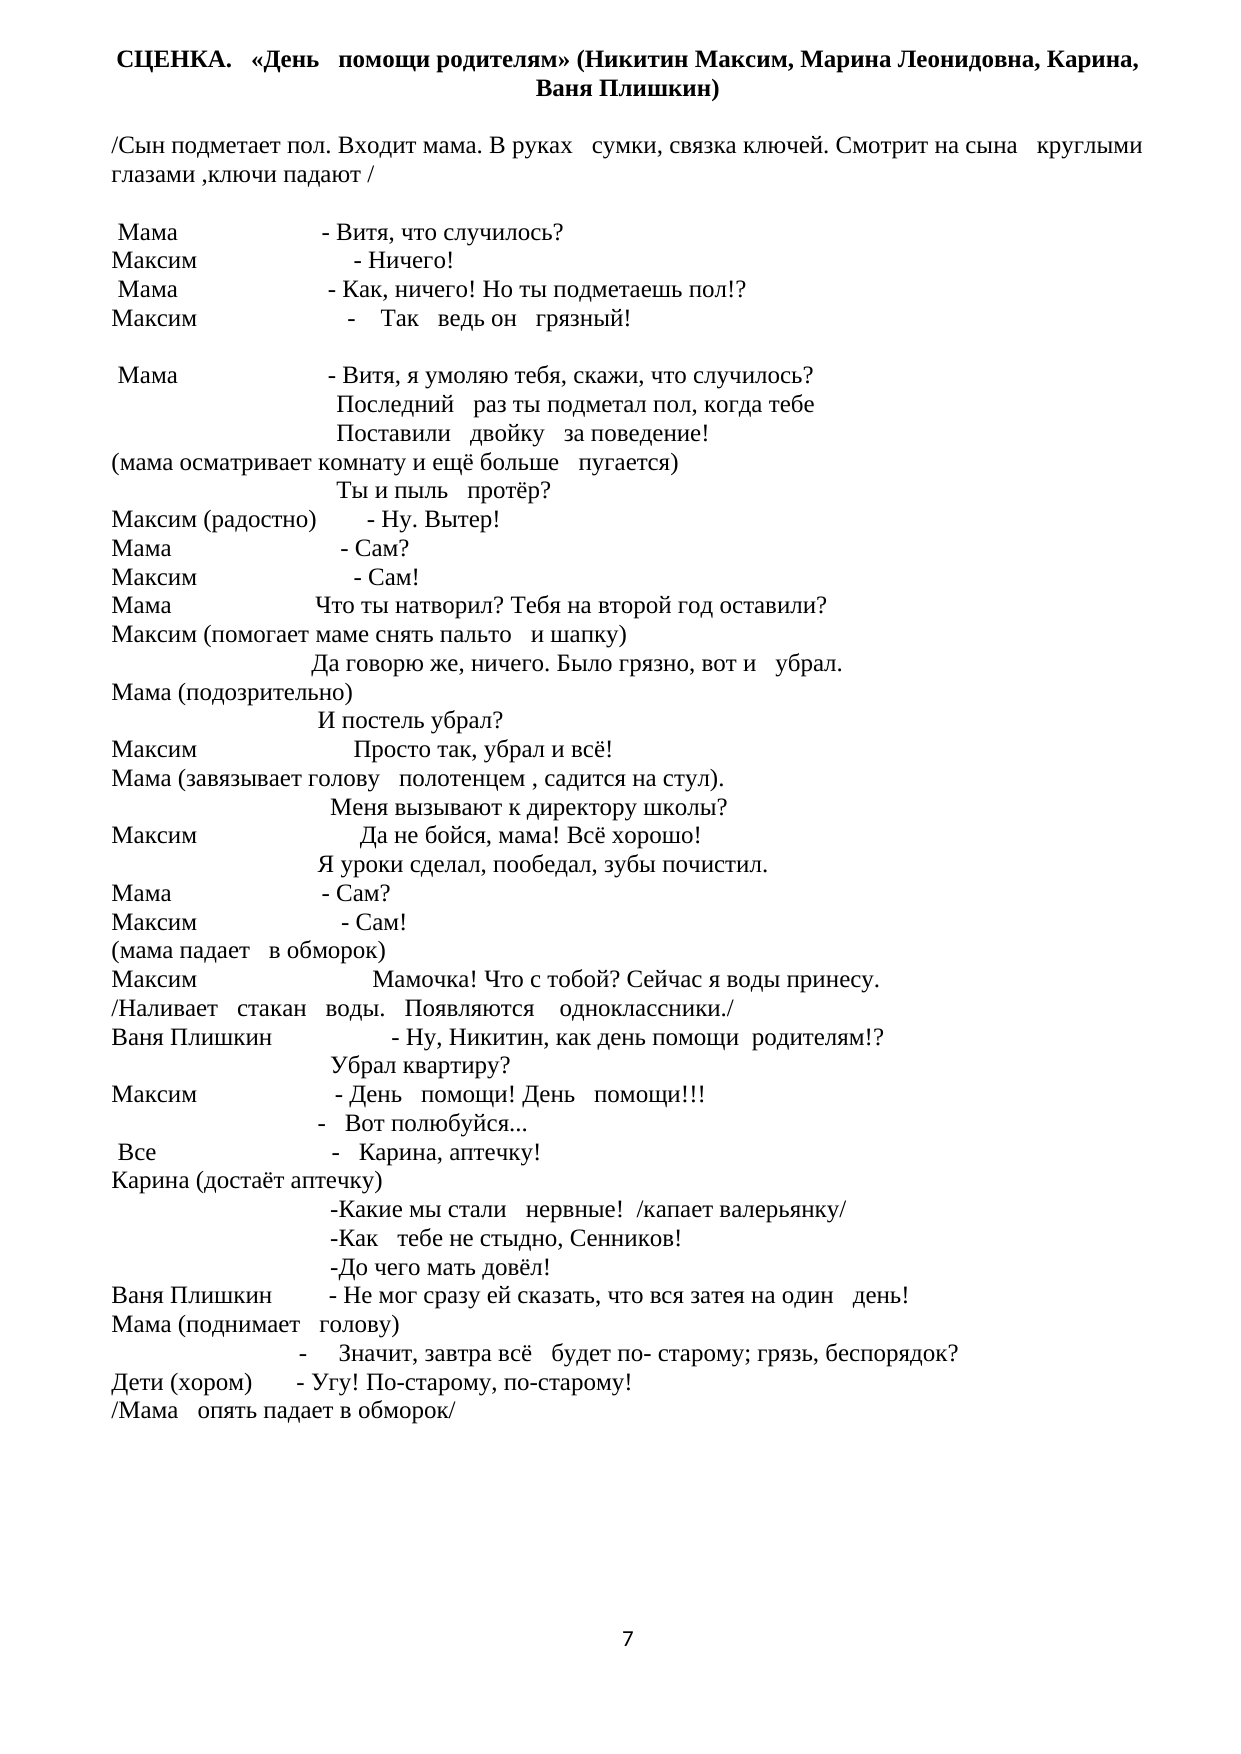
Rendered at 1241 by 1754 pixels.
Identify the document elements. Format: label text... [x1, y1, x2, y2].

text Я уроки сделал, пообедал, зубы почистил. [111, 849, 1144, 878]
text Мама - Сам? [111, 878, 1144, 907]
text Максим - День помощи! День помощи!!! [111, 1079, 1144, 1108]
text Поставили двойку за поведение! [111, 418, 1144, 447]
text (мама падает в обморок) [111, 936, 1144, 964]
text Мама - Сам? [111, 533, 1144, 562]
text Дети (хором) - Угу! По-старому, по-старому! [111, 1367, 1144, 1396]
text Максим (радостно) - Ну. Вытер! [111, 504, 1144, 533]
text Убрал квартиру? [111, 1051, 1144, 1079]
text Ты и пыль протёр? [111, 476, 1144, 504]
text И постель убрал? [111, 706, 1144, 734]
text Мама Что ты натворил? Тебя на второй год оставили? [111, 591, 1144, 619]
text -Какие мы стали нервные! /капает валерьянку/ [111, 1194, 1144, 1223]
text Меня вызывают к директору школы? [111, 792, 1144, 821]
text Карина (достаёт аптечку) [111, 1166, 1144, 1194]
text Максим - Сам! [111, 907, 1144, 936]
text Все - Карина, аптечку! [111, 1137, 1144, 1166]
text Мама - Как, ничего! Но ты подметаешь пол!? [111, 274, 1144, 303]
text Максим - Так ведь он грязный! [111, 303, 1144, 332]
text Максим - Сам! [111, 562, 1144, 591]
text Ваня Плишкин - Не мог сразу ей сказать, что вся затея на один день! [111, 1281, 1144, 1309]
text /Сын подметает пол. Входит мама. В руках сумки, связка ключей. Смотрит на сына круглыми глазами ,ключи падают / [111, 131, 1144, 188]
text (мама осматривает комнату и ещё больше пугается) [111, 447, 1144, 476]
text Мама - Витя, что случилось? [111, 217, 1144, 246]
text Максим - Ничего! [111, 246, 1144, 274]
text Максим Мамочка! Что с тобой? Сейчас я воды принесу. [111, 964, 1144, 993]
text Мама - Витя, я умоляю тебя, скажи, что случилось? [111, 361, 1144, 389]
text -До чего мать довёл! [111, 1252, 1144, 1281]
text Максим (помогает маме снять пальто и шапку) [111, 619, 1144, 648]
text Мама (поднимает голову) [111, 1309, 1144, 1338]
text /Наливает стакан воды. Появляются одноклассники./ [111, 993, 1144, 1022]
text Мама (завязывает голову полотенцем , садится на стул). [111, 763, 1144, 792]
text Максим Просто так, убрал и всё! [111, 734, 1144, 763]
text Да говорю же, ничего. Было грязно, вот и убрал. [111, 648, 1144, 677]
text СЦЕНКА. «День помощи родителям» (Никитин Максим, Марина Леонидовна, Карина, Ваня Плишкин) [111, 44, 1144, 102]
text Максим Да не бойся, мама! Всё хорошо! [111, 821, 1144, 849]
text /Мама опять падает в обморок/ [111, 1396, 1144, 1424]
text -Как тебе не стыдно, Сенников! [111, 1223, 1144, 1252]
text - Вот полюбуйся... [111, 1108, 1144, 1137]
text Ваня Плишкин - Ну, Никитин, как день помощи родителям!? [111, 1022, 1144, 1051]
text - Значит, завтра всё будет по- старому; грязь, беспорядок? [111, 1338, 1144, 1367]
text Последний раз ты подметал пол, когда тебе [111, 389, 1144, 418]
text Мама (подозрительно) [111, 677, 1144, 706]
